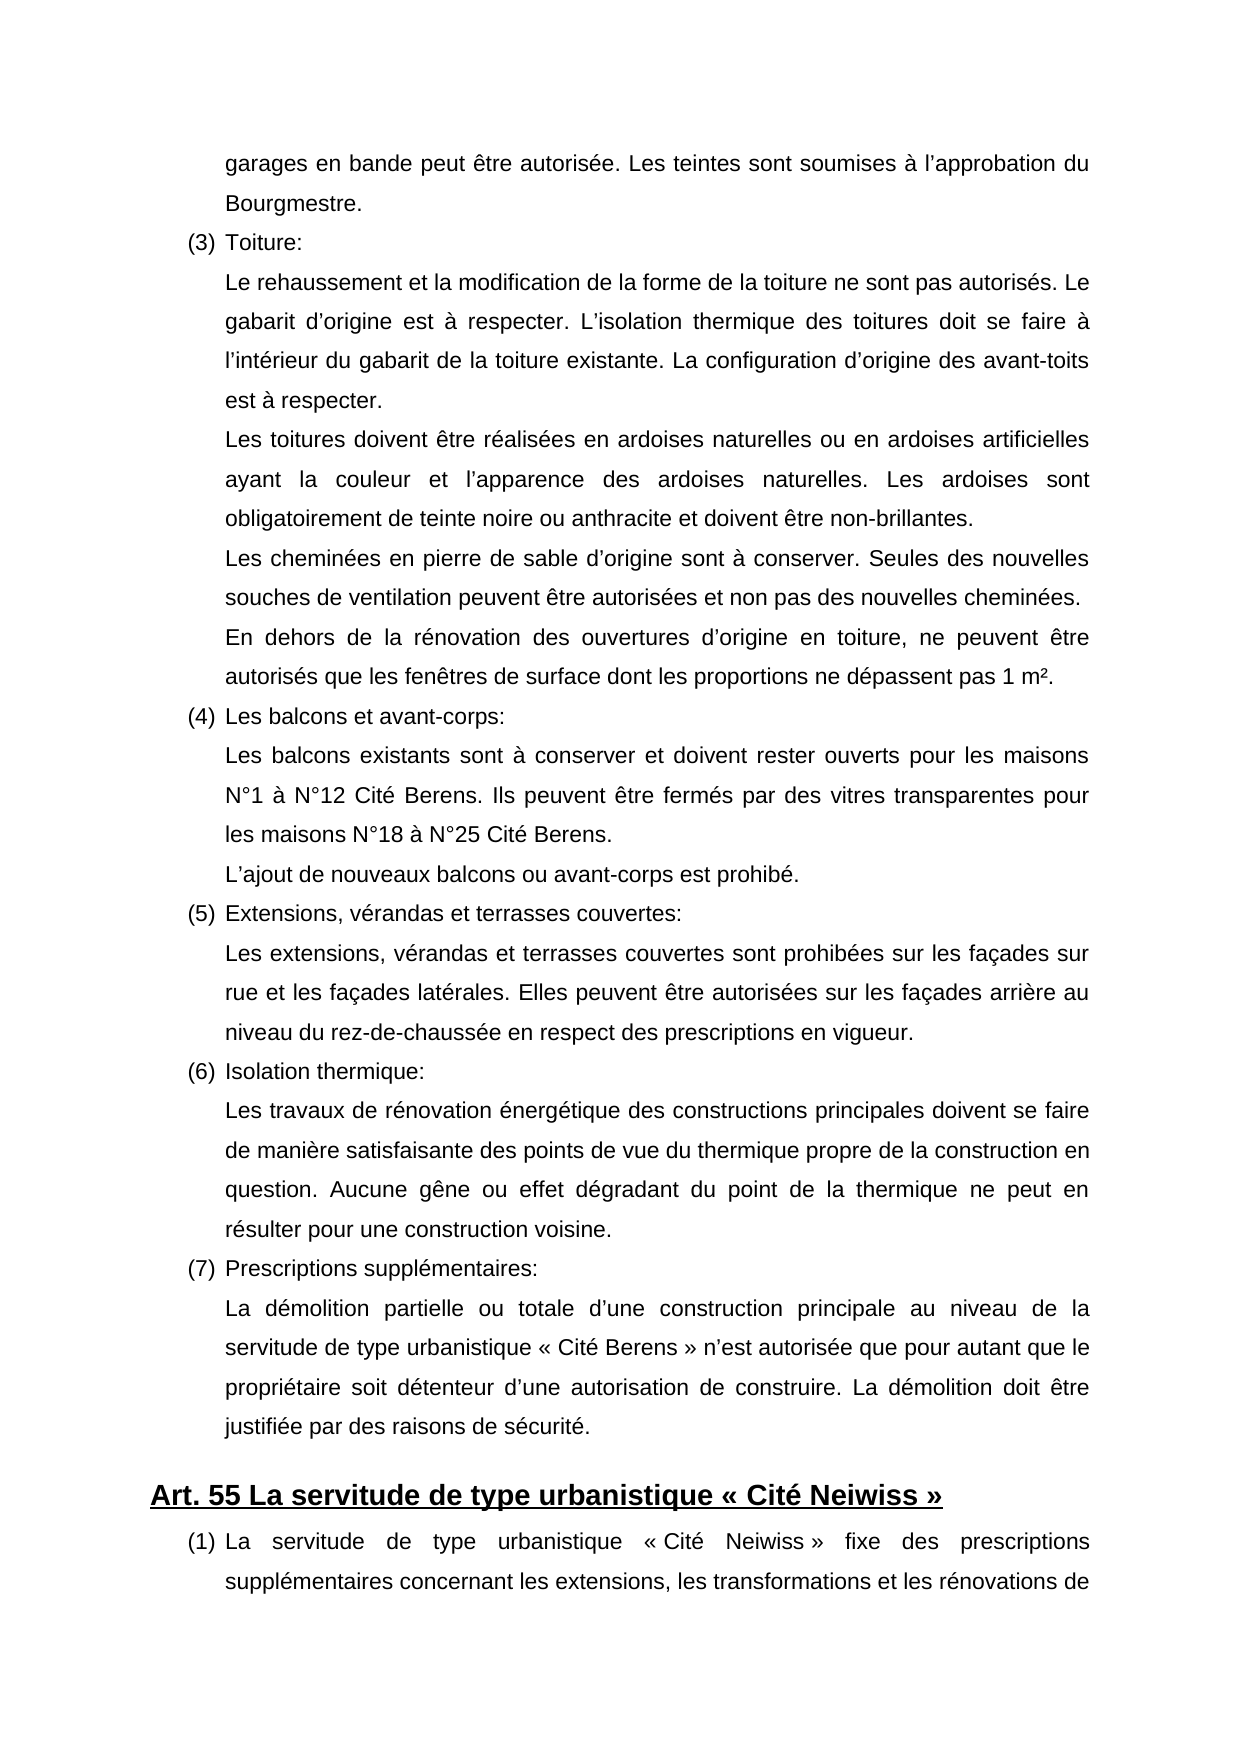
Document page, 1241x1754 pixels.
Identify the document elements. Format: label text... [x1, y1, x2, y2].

list Les toitures doivent être réalisées en ardoises naturelles ou en ardoises artificielles ayant la couleur et l’apparence des ardoises naturelles. Les ardoises sont obligatoirement de teinte noire ou anthracite et doivent être non-brillantes. [225, 426, 1090, 532]
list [225, 150, 1090, 216]
list Extensions, vérandas et terrasses couvertes: [187, 900, 1090, 926]
list Les balcons existants sont à conserver et doivent rester ouverts pour les maisons N°1 à N°12 Cité Berens. Ils peuvent être fermés par des vitres transparentes pour les maisons N°18 à N°25 Cité Berens. [225, 742, 1090, 847]
list Les extensions, vérandas et terrasses couvertes sont prohibées sur les façades sur rue et les façades latérales. Elles peuvent être autorisées sur les façades arrière au niveau du rez-de-chaussée en respect des prescriptions en vigueur. [225, 939, 1090, 1045]
list Les travaux de rénovation énergétique des constructions principales doivent se faire de manière satisfaisante des points de vue du thermique propre de la construction en question. Aucune gêne ou effet dégradant du point de la thermique ne peut en résulter pour une construction voisine. [225, 1097, 1090, 1242]
list Toiture: [187, 229, 1090, 255]
subtitle Art. 55 La servitude de type urbanistique « Cité Neiwiss » [150, 1478, 1090, 1511]
list Le rehaussement et la modification de la forme de la toiture ne sont pas autorisés. Le gabarit d’origine est à respecter. L’isolation thermique des toitures doit se faire à l’intérieur du gabarit de la toiture existante. La configuration d’origine des avant-toits est à respecter. [225, 268, 1090, 413]
list Isolation thermique: [187, 1058, 1090, 1084]
list Prescriptions supplémentaires: [187, 1255, 1090, 1282]
list Les cheminées en pierre de sable d’origine sont à conserver. Seules des nouvelles souches de ventilation peuvent être autorisées et non pas des nouvelles cheminées. [225, 545, 1090, 611]
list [187, 1528, 1090, 1594]
list L’ajout de nouveaux balcons ou avant-corps est prohibé. [225, 861, 1090, 887]
list La démolition partielle ou totale d’une construction principale au niveau de la servitude de type urbanistique « Cité Berens » n’est autorisée que pour autant que le propriétaire soit détenteur d’une autorisation de construire. La démolition doit être justifiée par des raisons de sécurité. [225, 1295, 1090, 1440]
list En dehors de la rénovation des ouvertures d’origine en toiture, ne peuvent être autorisés que les fenêtres de surface dont les proportions ne dépassent pas 1 m². [225, 624, 1090, 689]
list Les balcons et avant-corps: [187, 703, 1090, 729]
